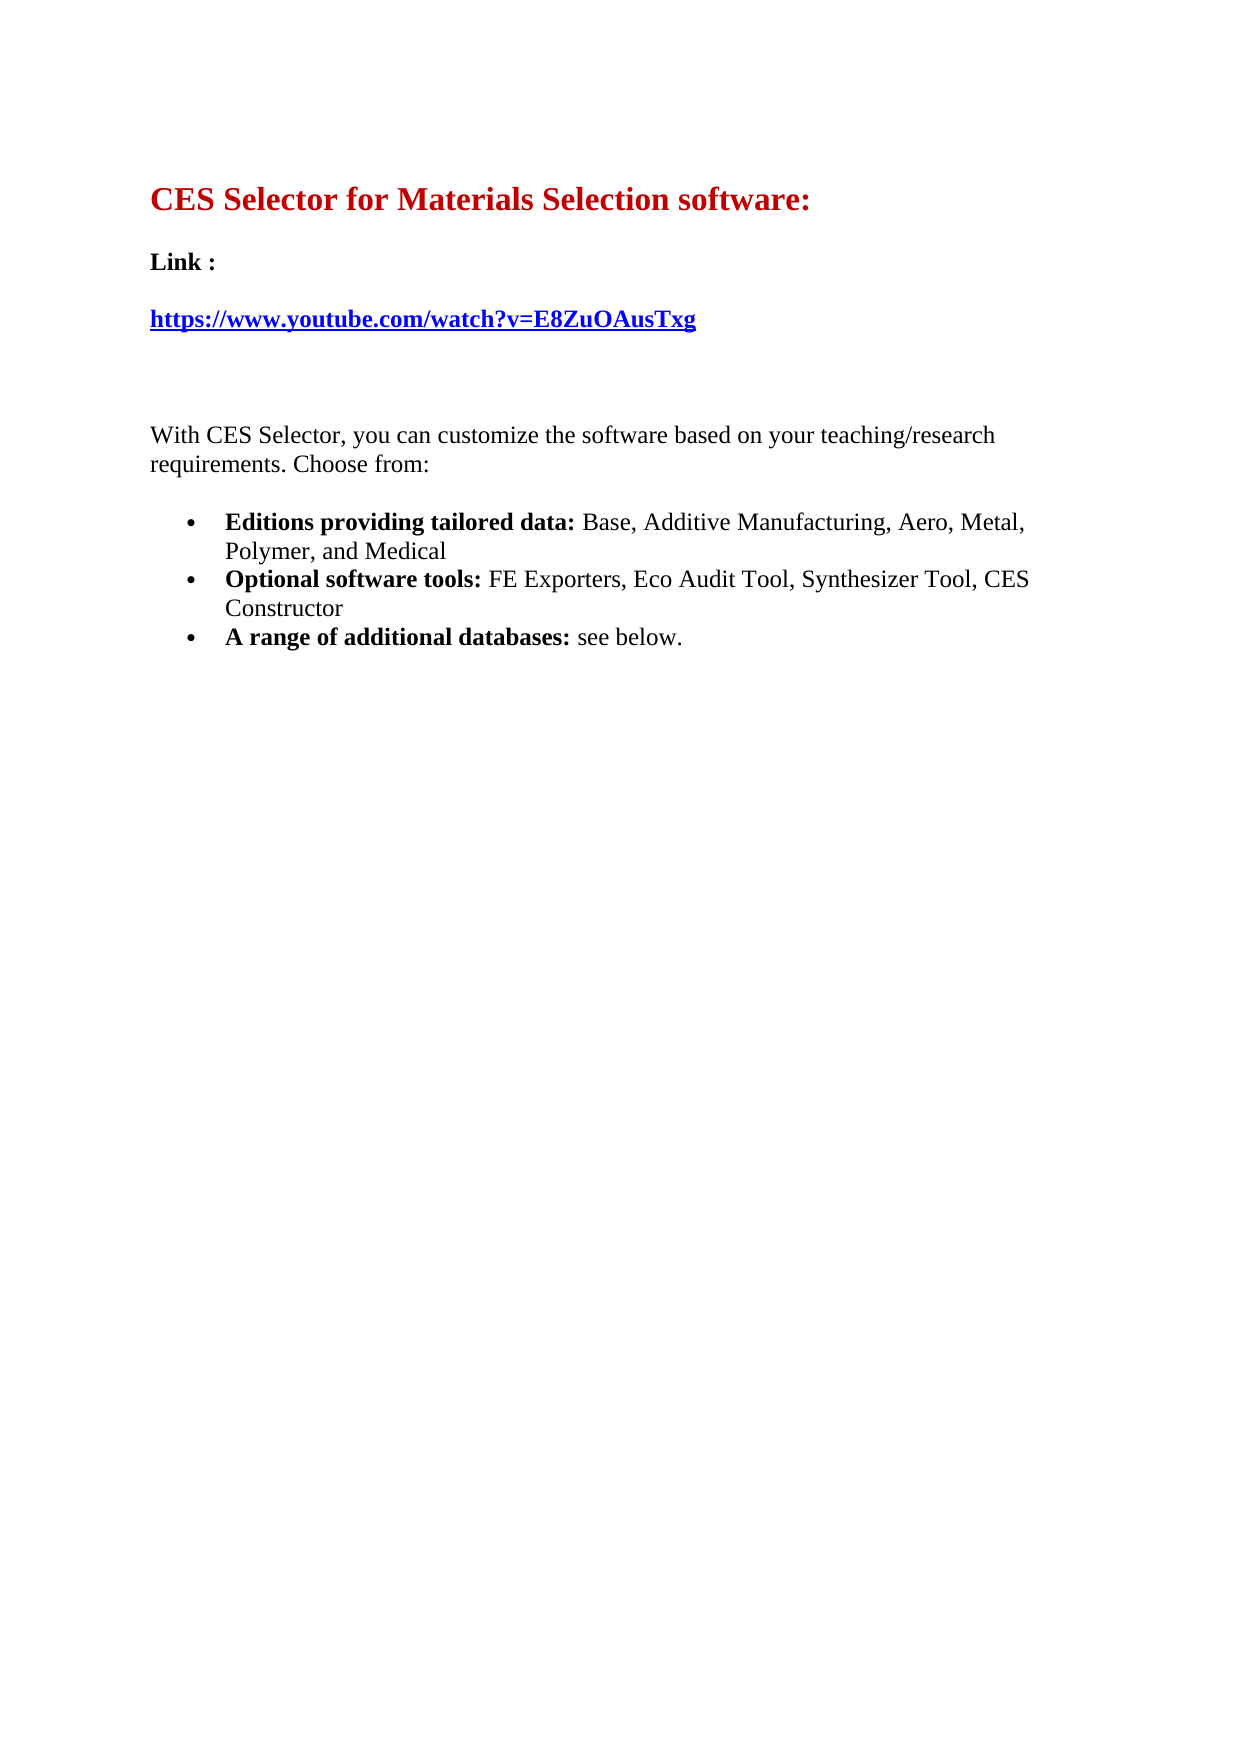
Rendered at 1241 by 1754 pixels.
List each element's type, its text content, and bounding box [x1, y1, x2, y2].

text With CES Selector, you can customize the software based on your teaching/research requirements. Choose from: [150, 420, 1090, 478]
text CES Selector for Materials Selection software: [150, 179, 1090, 217]
text https://www.youtube.com/watch?v=E8ZuOAusTxg [150, 304, 1090, 333]
list Optional software tools: FE Exporters, Eco Audit Tool, Synthesizer Tool, CES Constructor [187, 564, 1090, 622]
list Editions providing tailored data: Base, Additive Manufacturing, Aero, Metal, Polymer, and Medical [187, 507, 1090, 564]
text Link : [150, 247, 1090, 275]
list A range of additional databases: see below. [187, 622, 1090, 651]
